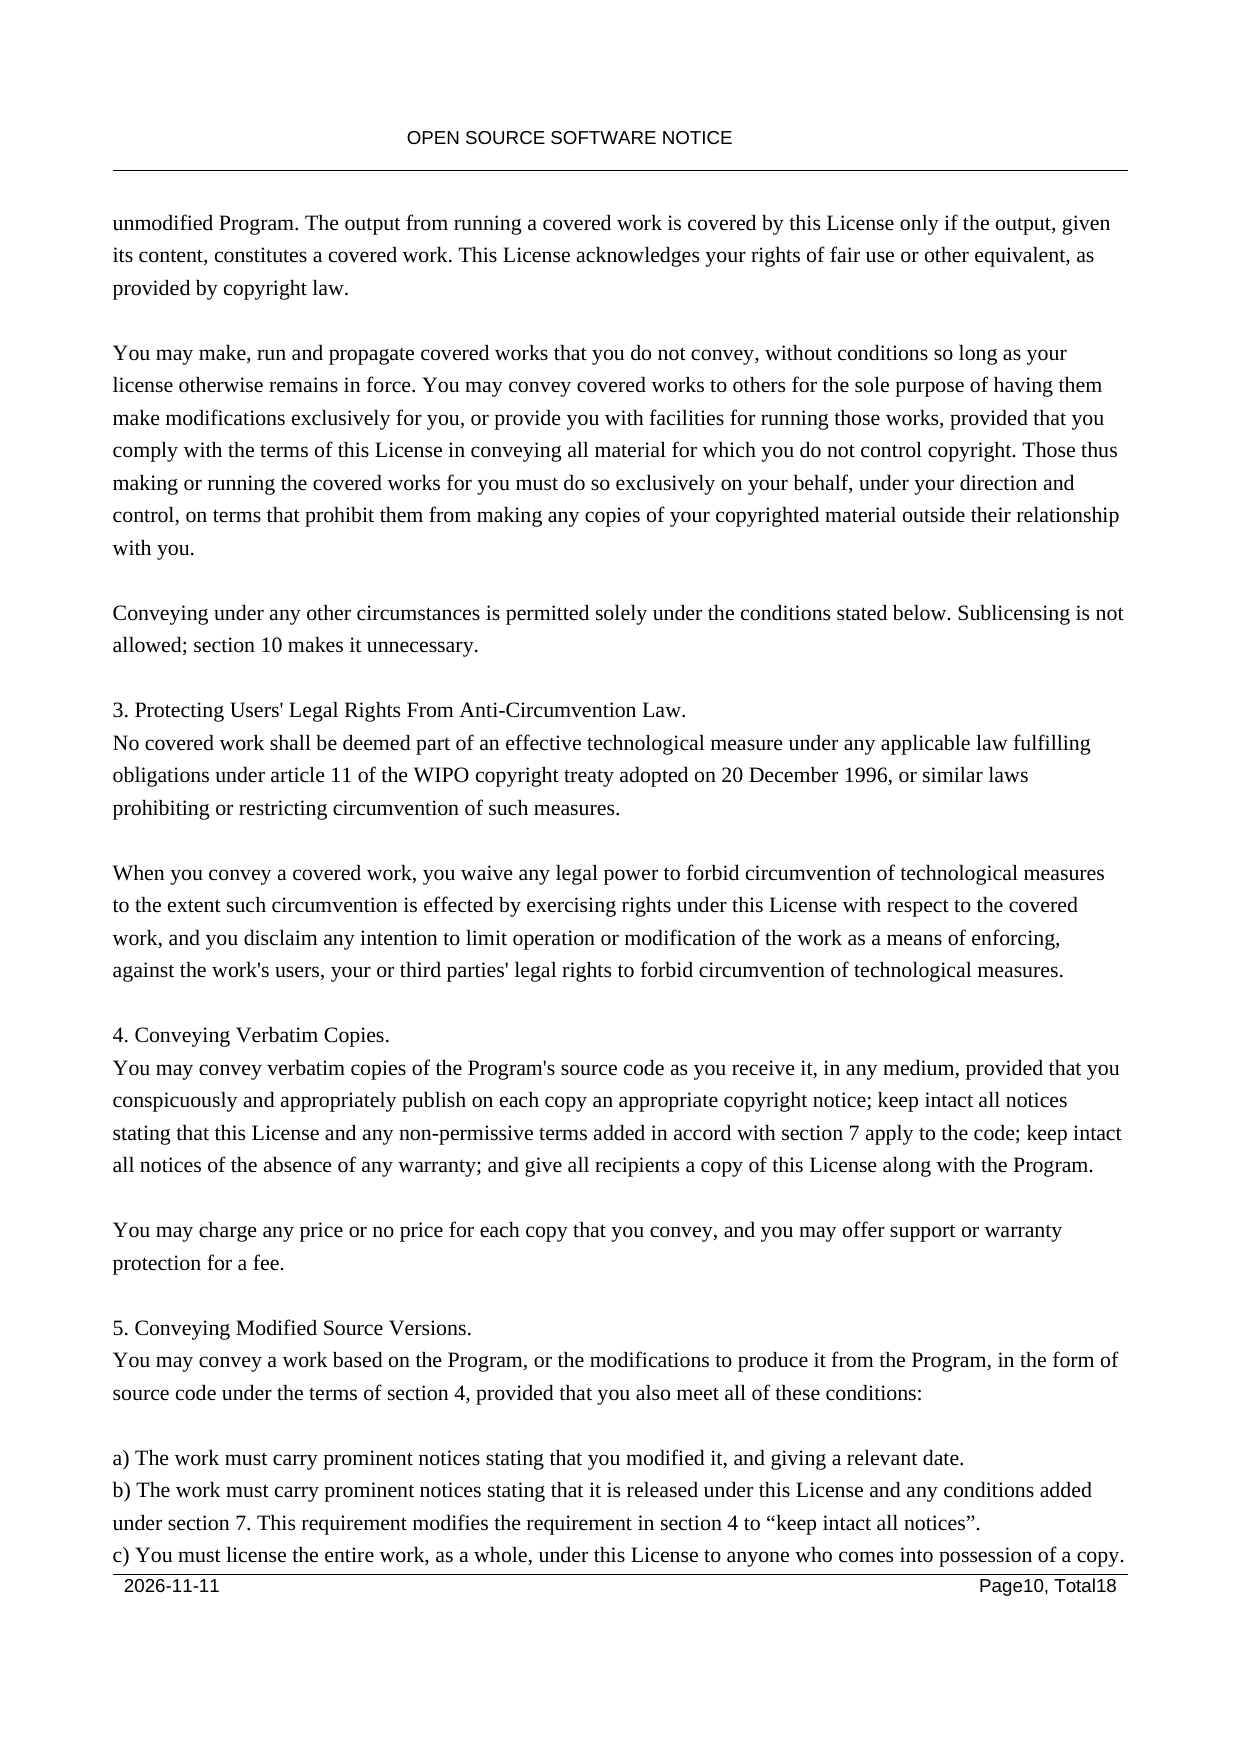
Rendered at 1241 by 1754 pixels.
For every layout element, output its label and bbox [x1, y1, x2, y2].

text [112, 206, 1128, 1571]
